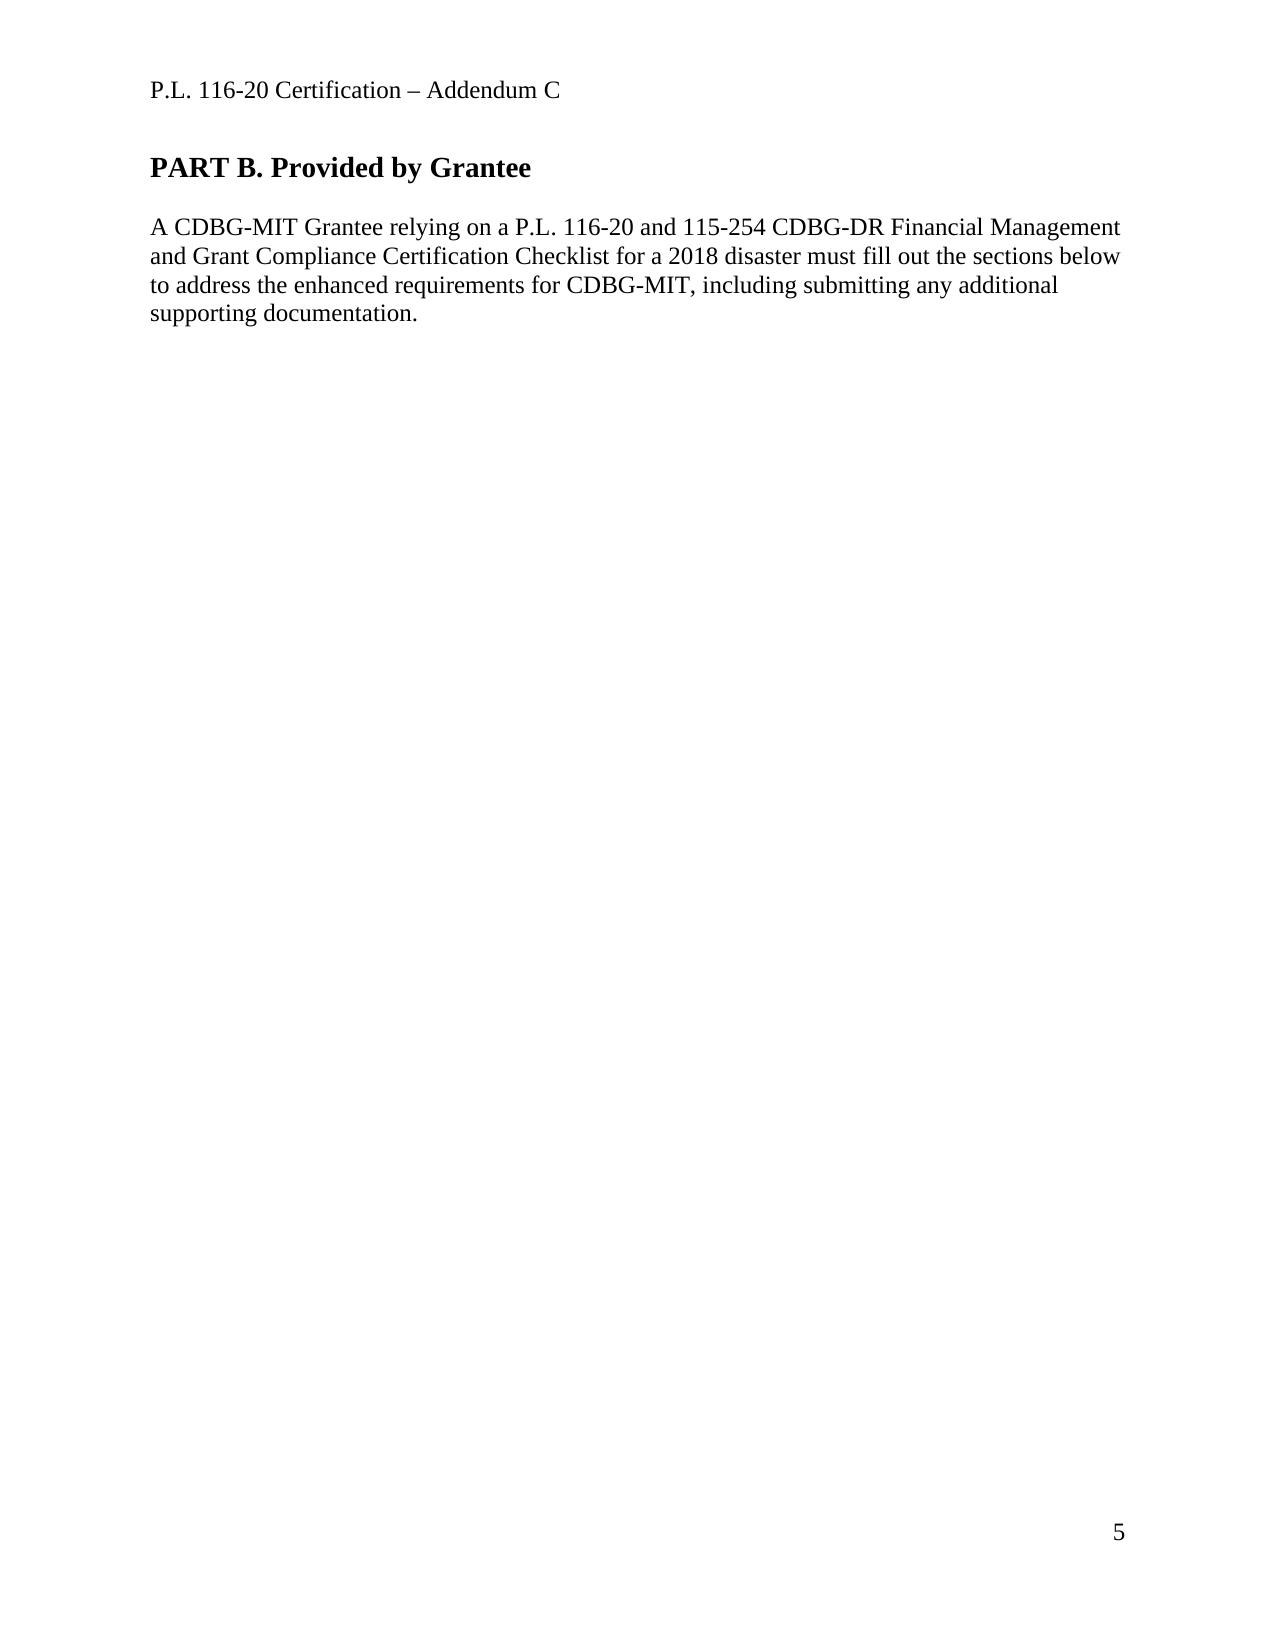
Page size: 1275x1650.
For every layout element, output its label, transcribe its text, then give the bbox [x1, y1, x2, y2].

subtitle PART B. Provided by Grantee [150, 150, 1125, 183]
text A CDBG-MIT Grantee relying on a P.L. 116-20 and 115-254 CDBG-DR Financial Management and Grant Compliance Certification Checklist for a 2018 disaster must fill out the sections below to address the enhanced requirements for CDBG-MIT, including submitting any additional supporting documentation. [150, 212, 1132, 327]
